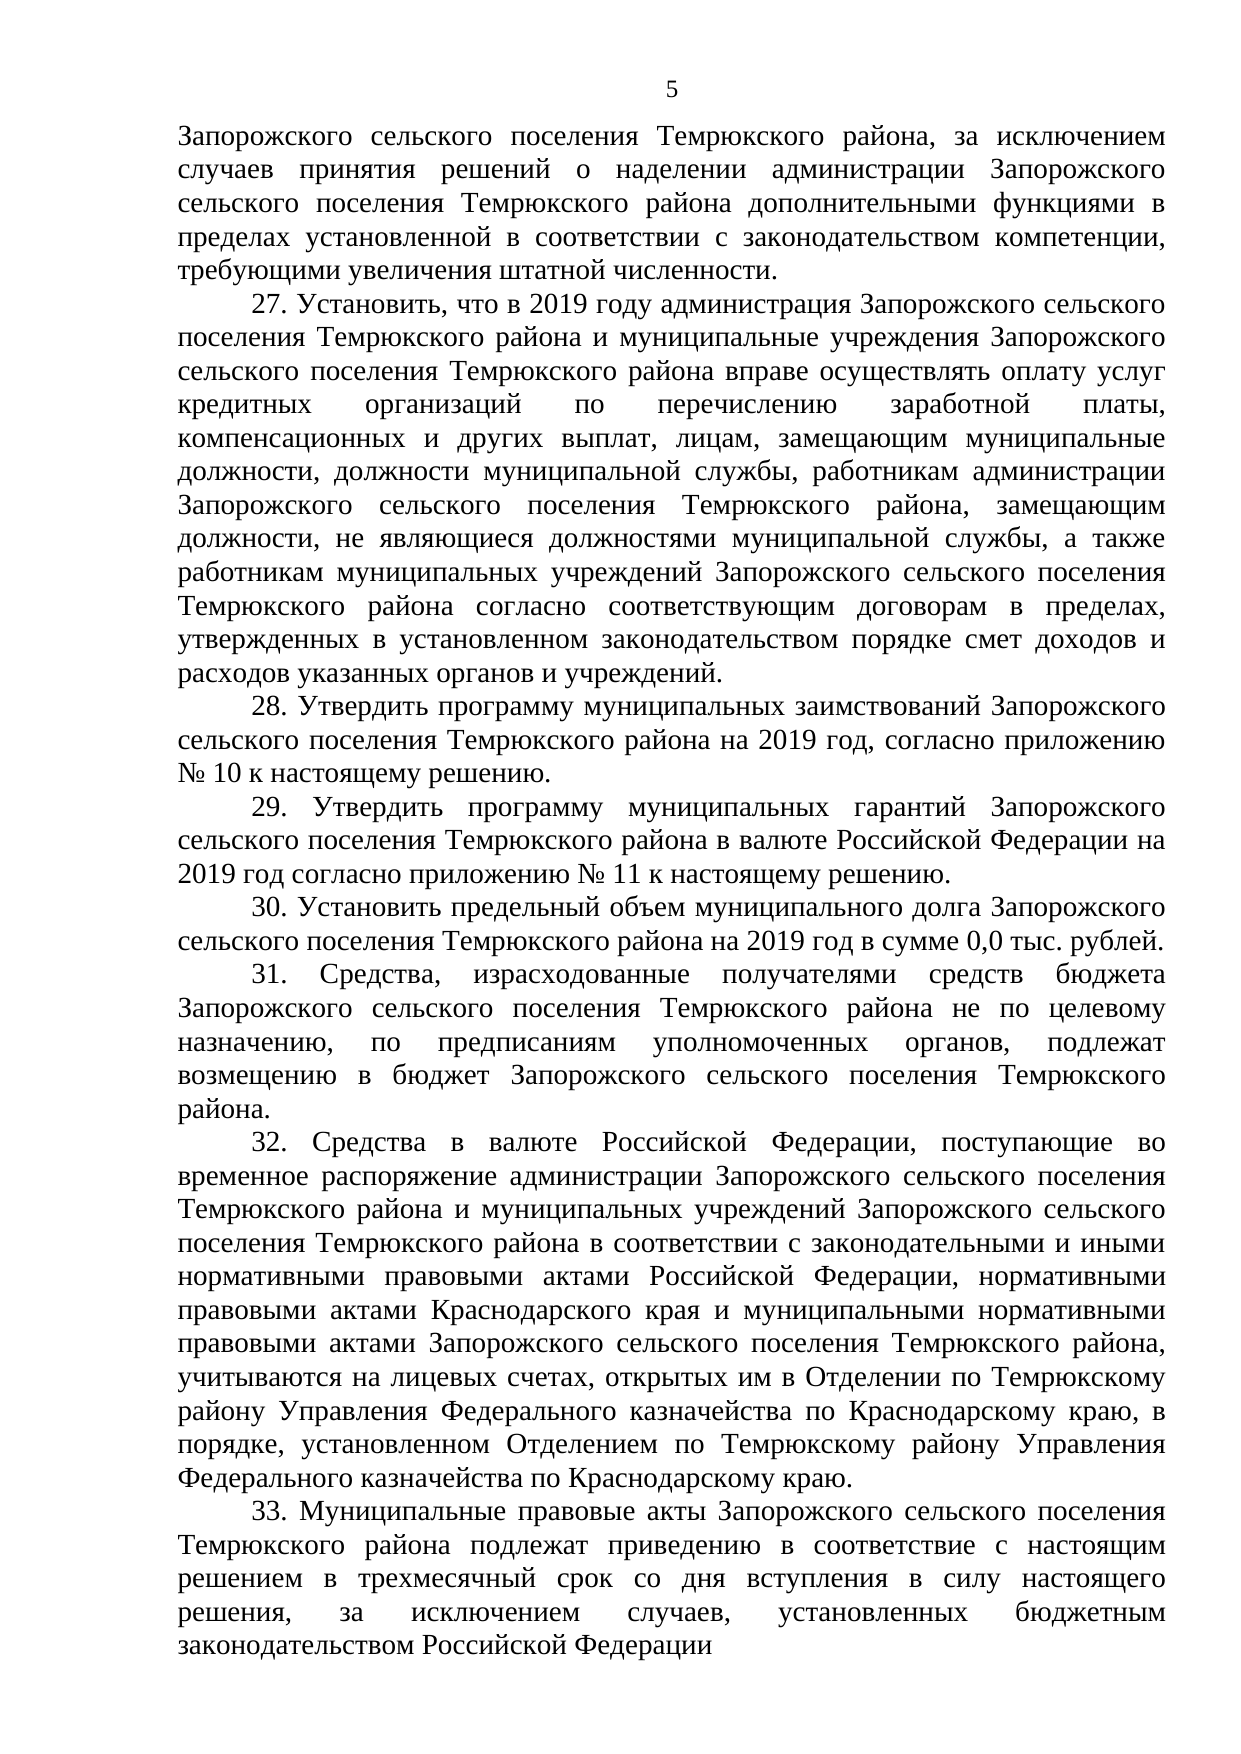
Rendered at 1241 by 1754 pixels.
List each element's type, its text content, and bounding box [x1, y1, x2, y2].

text 32. Средства в валюте Российской Федерации, поступающие во временное распоряжение администрации Запорожского сельского поселения Темрюкского района и муниципальных учреждений Запорожского сельского поселения Темрюкского района в соответствии с законодательными и иными нормативными правовыми актами Российской Федерации, нормативными правовыми актами Краснодарского края и муниципальными нормативными правовыми актами Запорожского сельского поселения Темрюкского района, учитываются на лицевых счетах, открытых им в Отделении по Темрюкскому району Управления Федерального казначейства по Краснодарскому краю, в порядке, установленном Отделением по Темрюкскому району Управления Федерального казначейства по Краснодарскому краю. [177, 1124, 1167, 1493]
text 28. Утвердить программу муниципальных заимствований Запорожского сельского поселения Темрюкского района на 2019 год, согласно приложению № 10 к настоящему решению. [177, 688, 1167, 789]
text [177, 118, 1167, 286]
text 31. Средства, израсходованные получателями средств бюджета Запорожского сельского поселения Темрюкского района не по целевому назначению, по предписаниям уполномоченных органов, подлежат возмещению в бюджет Запорожского сельского поселения Темрюкского района. [177, 957, 1167, 1124]
text 30. Установить предельный объем муниципального долга Запорожского сельского поселения Темрюкского района на 2019 год в сумме 0,0 тыс. рублей. [177, 889, 1167, 957]
text 29. Утвердить программу муниципальных гарантий Запорожского сельского поселения Темрюкского района в валюте Российской Федерации на 2019 год согласно приложению № 11 к настоящему решению. [177, 789, 1167, 889]
text 27. Установить, что в 2019 году администрация Запорожского сельского поселения Темрюкского района и муниципальные учреждения Запорожского сельского поселения Темрюкского района вправе осуществлять оплату услуг кредитных организаций по перечислению заработной платы, компенсационных и других выплат, лицам, замещающим муниципальные должности, должности муниципальной службы, работникам администрации Запорожского сельского поселения Темрюкского района, замещающим должности, не являющиеся должностями муниципальной службы, а также работникам муниципальных учреждений Запорожского сельского поселения Темрюкского района согласно соответствующим договорам в пределах, утвержденных в установленном законодательством порядке смет доходов и расходов указанных органов и учреждений. [177, 286, 1167, 688]
text 33. Муниципальные правовые акты Запорожского сельского поселения Темрюкского района подлежат приведению в соответствие с настоящим решением в трехмесячный срок со дня вступления в силу настоящего решения, за исключением случаев, установленных бюджетным законодательством Российской Федерации [177, 1493, 1167, 1661]
